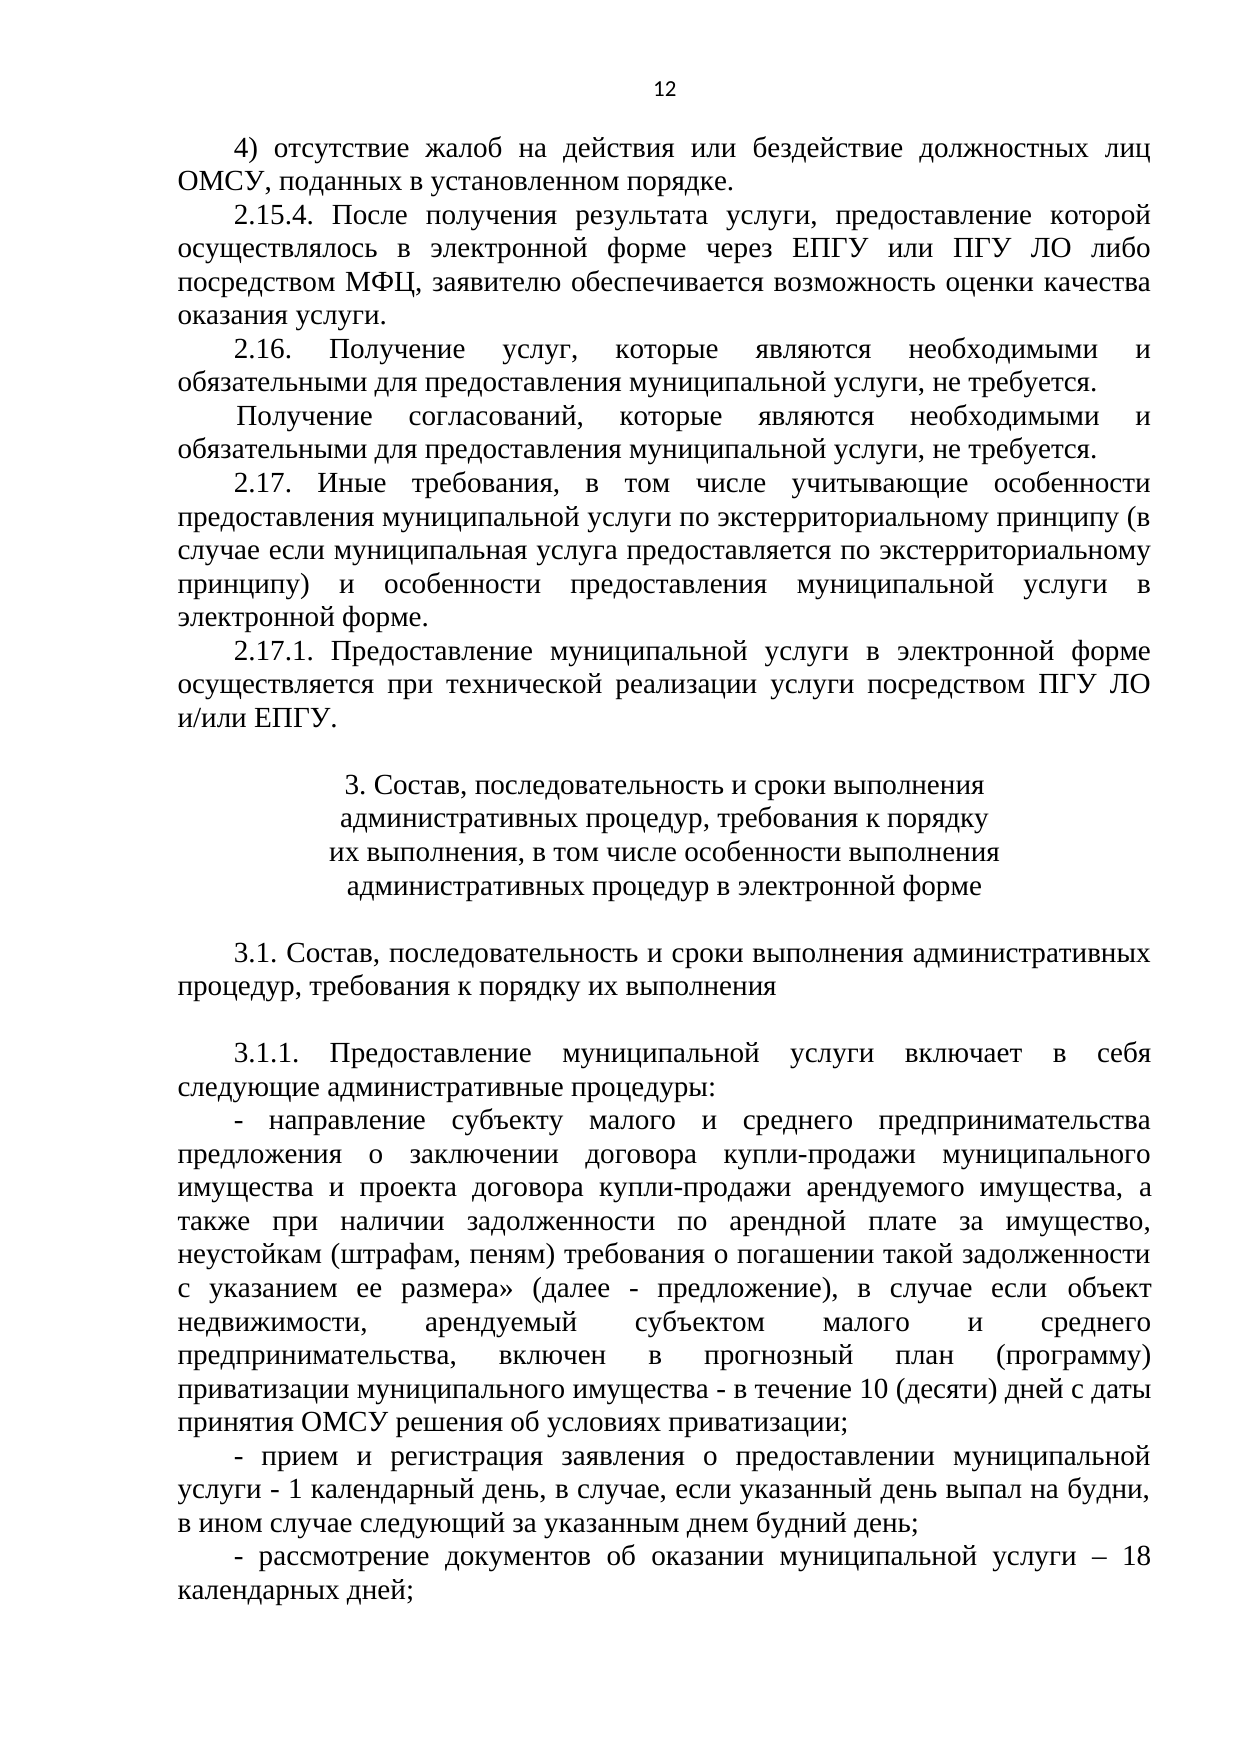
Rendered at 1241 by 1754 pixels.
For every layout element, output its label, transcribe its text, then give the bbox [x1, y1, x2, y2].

text их выполнения, в том числе особенности выполнения [177, 834, 1152, 868]
text 4) отсутствие жалоб на действия или бездействие должностных лиц ОМСУ, поданных в установленном порядке. [177, 130, 1152, 197]
text - прием и регистрация заявления о предоставлении муниципальной услуги - 1 календарный день, в случае, если указанный день выпал на будни, в ином случае следующий за указанным днем будний день; [177, 1438, 1152, 1538]
text 2.17. Иные требования, в том числе учитывающие особенности предоставления муниципальной услуги по экстерриториальному принципу (в случае если муниципальная услуга предоставляется по экстерриториальному принципу) и особенности предоставления муниципальной услуги в электронной форме. [177, 465, 1152, 633]
text 3.1. Состав, последовательность и сроки выполнения административных процедур, требования к порядку их выполнения [177, 935, 1152, 1002]
text 2.15.4. После получения результата услуги, предоставление которой осуществлялось в электронной форме через ЕПГУ или ПГУ ЛО либо посредством МФЦ, заявителю обеспечивается возможность оценки качества оказания услуги. [177, 197, 1152, 331]
text 2.16. Получение услуг, которые являются необходимыми и обязательными для предоставления муниципальной услуги, не требуется. [177, 331, 1152, 398]
text 3.1.1. Предоставление муниципальной услуги включает в себя следующие административные процедуры: [177, 1035, 1152, 1102]
text 2.17.1. Предоставление муниципальной услуги в электронной форме осуществляется при технической реализации услуги посредством ПГУ ЛО и/или ЕПГУ. [177, 633, 1152, 733]
text Получение согласований, которые являются необходимыми и обязательными для предоставления муниципальной услуги, не требуется. [177, 398, 1152, 465]
text 3. Состав, последовательность и сроки выполнения [177, 767, 1152, 801]
text административных процедур в электронной форме [177, 868, 1152, 901]
text административных процедур, требования к порядку [177, 801, 1152, 834]
text - рассмотрение документов об оказании муниципальной услуги – 18 календарных дней; [177, 1538, 1152, 1606]
text - направление субъекту малого и среднего предпринимательства предложения о заключении договора купли-продажи муниципального имущества и проекта договора купли-продажи арендуемого имущества, а также при наличии задолженности по арендной плате за имущество, неустойкам (штрафам, пеням) требования о погашении такой задолженности с указанием ее размера» (далее - предложение), в случае если объект недвижимости, арендуемый субъектом малого и среднего предпринимательства, включен в прогнозный план (программу) приватизации муниципального имущества - в течение 10 (десяти) дней с даты принятия ОМСУ решения об условиях приватизации; [177, 1102, 1152, 1438]
